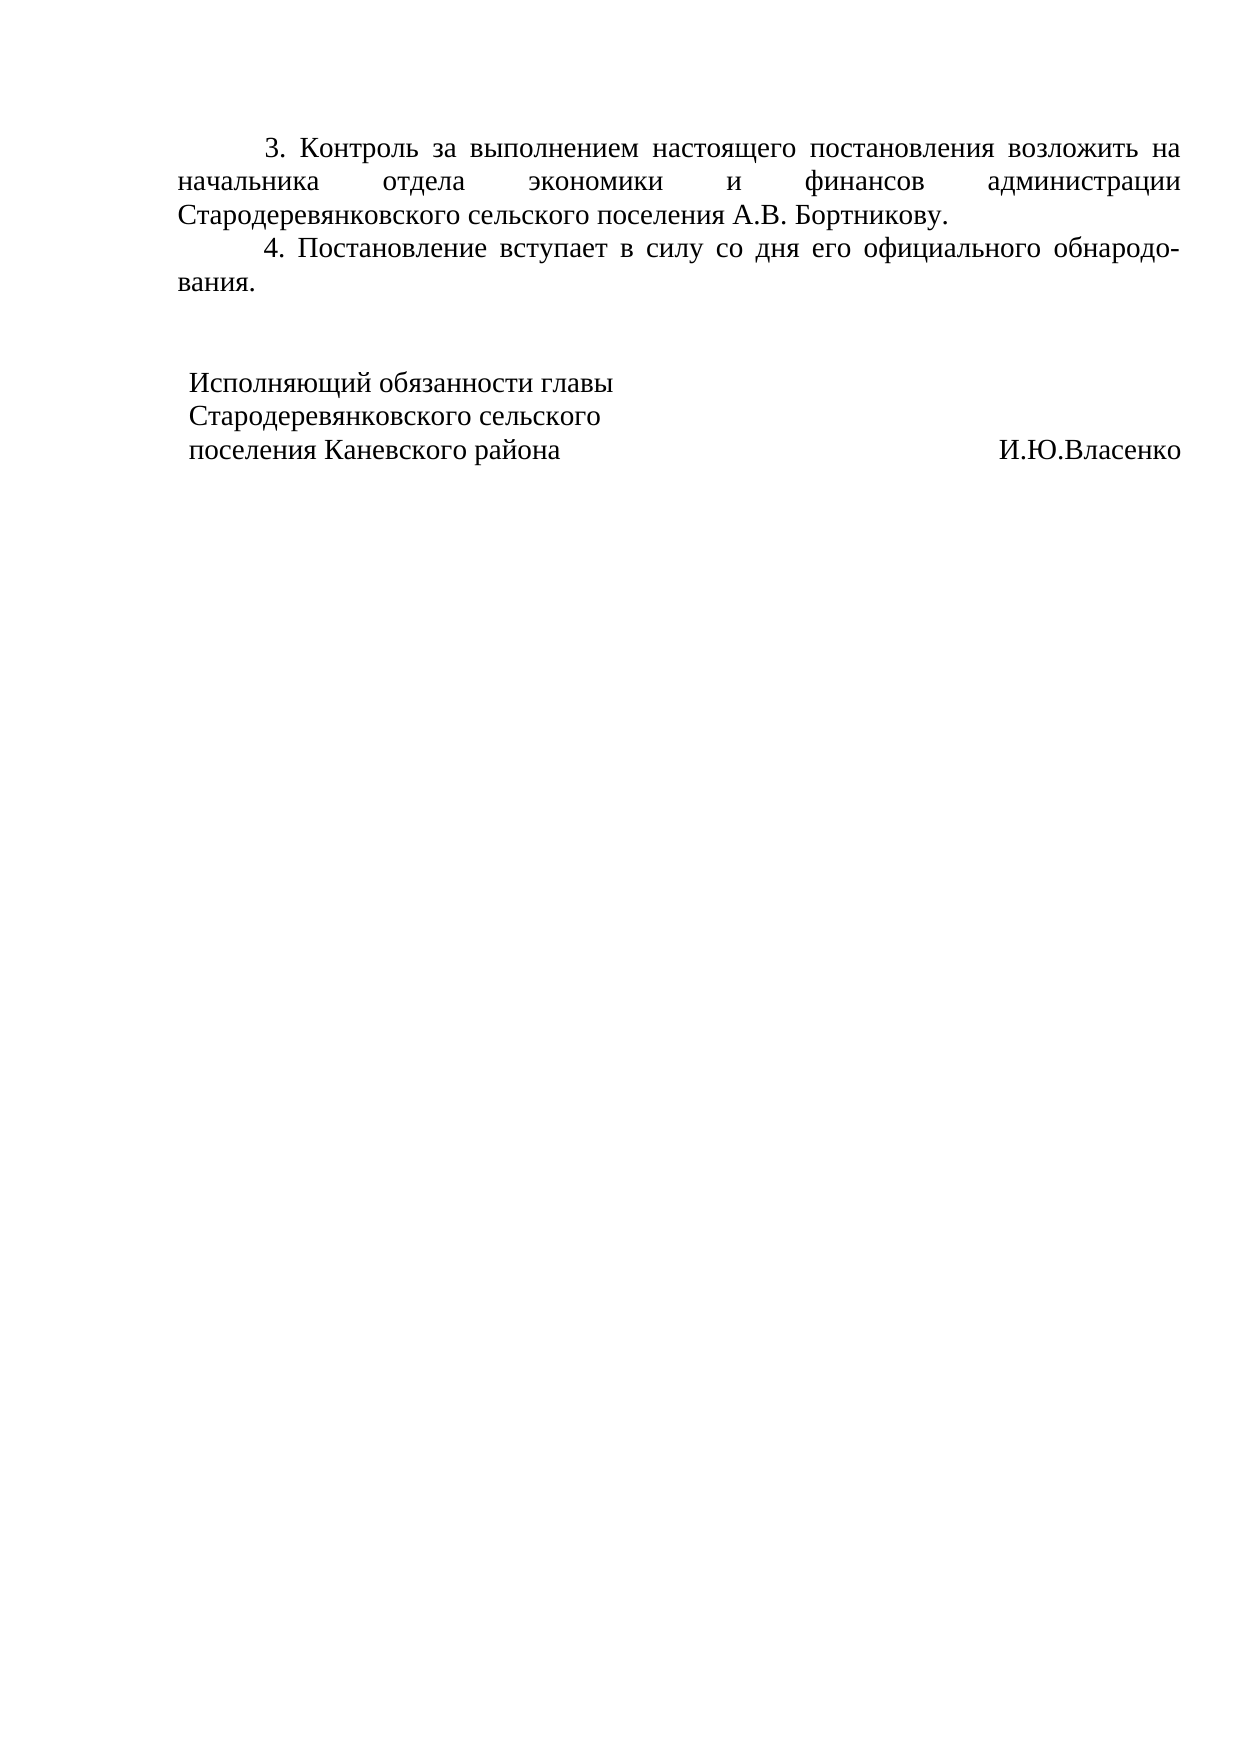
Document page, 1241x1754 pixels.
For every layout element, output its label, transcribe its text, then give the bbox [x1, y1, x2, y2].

text 3. Контроль за выполнением настоящего постановления возложить на начальника отдела экономики и финансов администрации Стародеревянковского сельского поселения А.В. Бортникову. [177, 130, 1181, 231]
text 4. Постановление вступает в силу со дня его официального обнародо- вания. [177, 231, 1181, 298]
table_header И.Ю.Власенко [853, 365, 1192, 465]
table_header Исполняющий обязанности главы Стародеревянковского сельского поселения Каневского района [177, 365, 852, 465]
